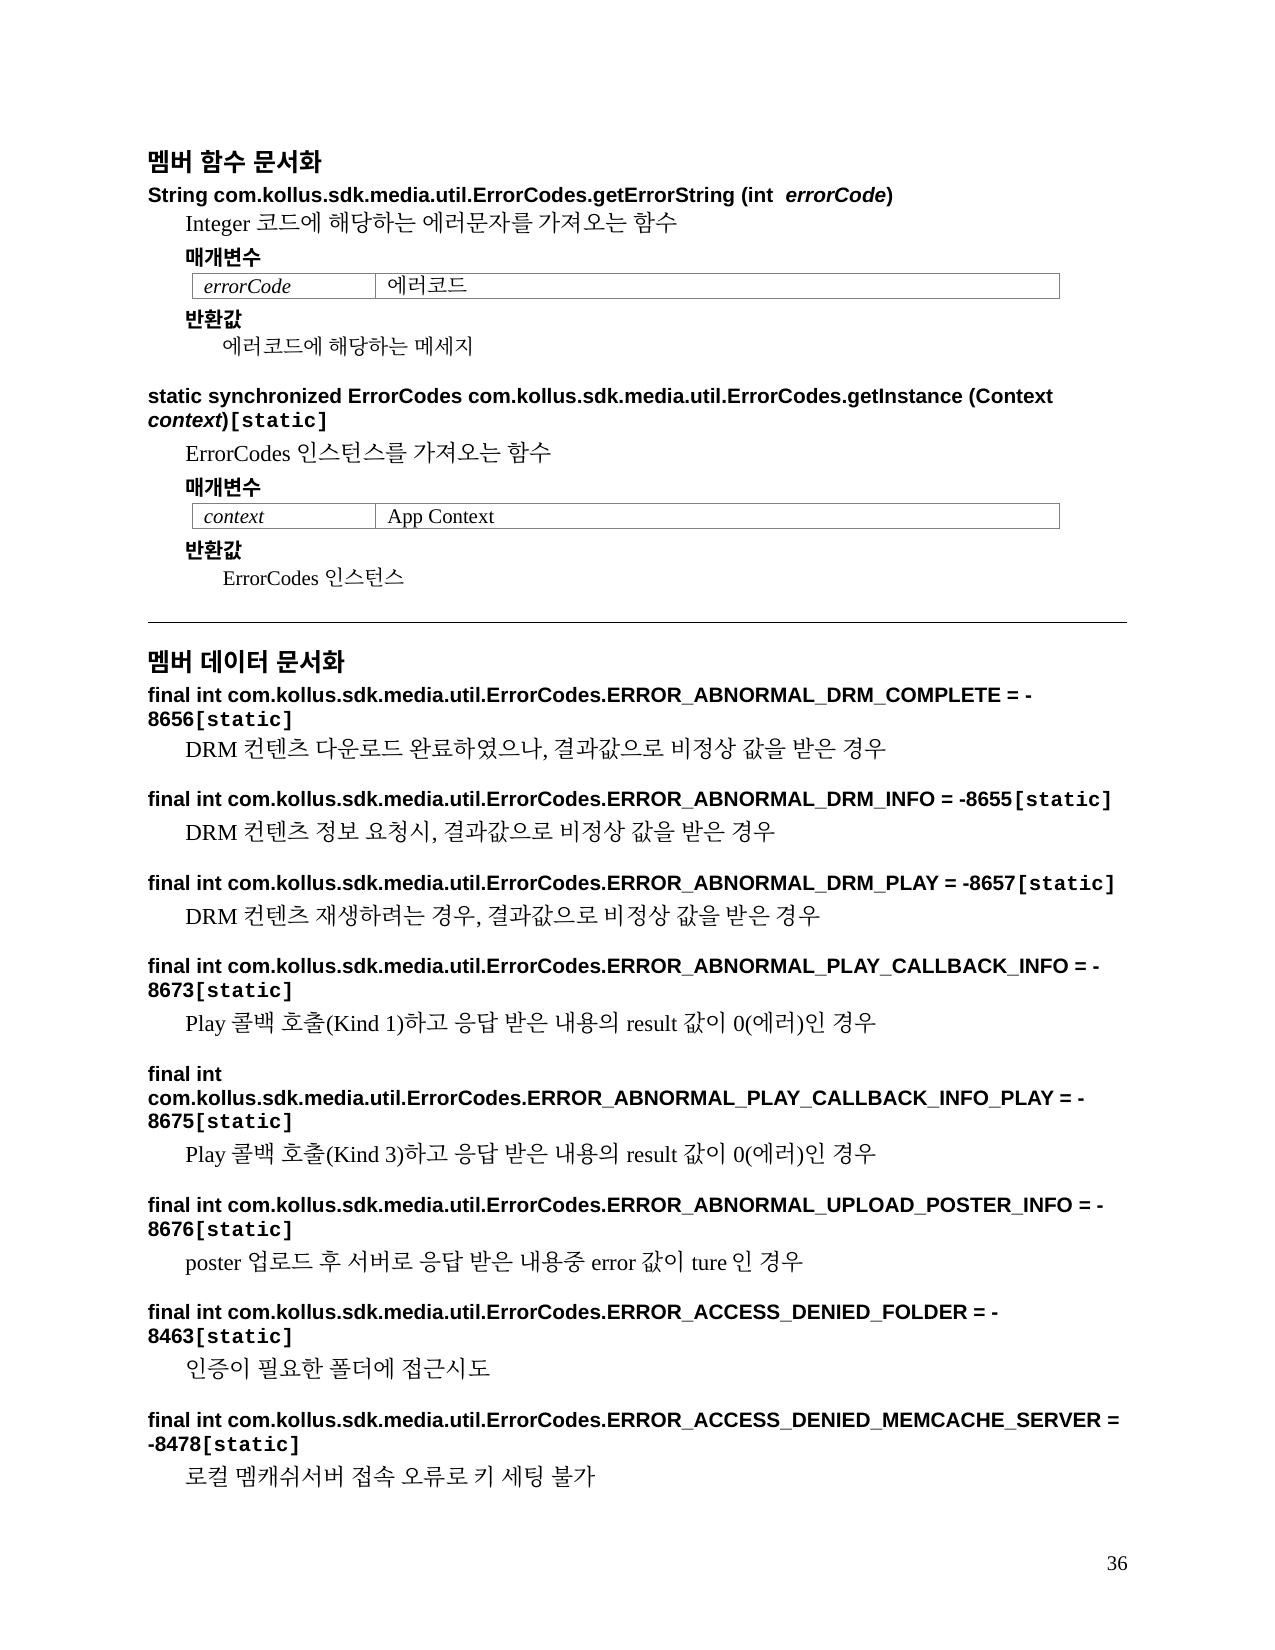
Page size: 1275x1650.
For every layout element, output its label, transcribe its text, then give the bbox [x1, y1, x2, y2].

text 로컬 멤캐쉬서버 접속 오류로 키 세팅 불가 [185, 1464, 1127, 1490]
subtitle final int com.kollus.sdk.media.util.ErrorCodes.ERROR_ABNORMAL_PLAY_CALLBACK_INFO_PLAY = -8675[static] [148, 1061, 1127, 1135]
text Play 콜백 호출(Kind 3)하고 응답 받은 내용의 result 값이 0(에러)인 경우 [185, 1141, 1127, 1168]
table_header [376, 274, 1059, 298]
text String com.kollus.sdk.media.util.ErrorCodes.getErrorString (int errorCode) [148, 183, 1127, 207]
subtitle final int com.kollus.sdk.media.util.ErrorCodes.ERROR_ABNORMAL_DRM_INFO = -8655[static] [148, 787, 1127, 813]
text ErrorCodes 인스턴스 [223, 566, 1127, 590]
subtitle 반환값 [185, 539, 1127, 563]
text 에러코드에 해당하는 메세지 [223, 335, 1127, 359]
subtitle 매개변수 [185, 476, 1127, 500]
text poster 업로드 후 서버로 응답 받은 내용중 error 값이 ture인 경우 [185, 1249, 1127, 1275]
subtitle 반환값 [185, 308, 1127, 332]
subtitle 매개변수 [185, 246, 1127, 269]
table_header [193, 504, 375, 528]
text 인증이 필요한 폴더에 접근시도 [185, 1356, 1127, 1383]
text DRM 컨텐츠 정보 요청시, 결과값으로 비정상 값을 받은 경우 [185, 819, 1127, 846]
text DRM 컨텐츠 다운로드 완료하였으나, 결과값으로 비정상 값을 받은 경우 [185, 736, 1127, 762]
subtitle static synchronized ErrorCodes com.kollus.sdk.media.util.ErrorCodes.getInstance (Context context)[static] [148, 384, 1127, 434]
subtitle final int com.kollus.sdk.media.util.ErrorCodes.ERROR_ABNORMAL_UPLOAD_POSTER_INFO = -8676[static] [148, 1193, 1127, 1243]
text Play 콜백 호출(Kind 1)하고 응답 받은 내용의 result 값이 0(에러)인 경우 [185, 1010, 1127, 1036]
subtitle final int com.kollus.sdk.media.util.ErrorCodes.ERROR_ABNORMAL_DRM_PLAY = -8657[static] [148, 871, 1127, 896]
text final int com.kollus.sdk.media.util.ErrorCodes.ERROR_ABNORMAL_DRM_COMPLETE = -8656[static] [148, 683, 1127, 733]
text ErrorCodes 인스턴스를 가져오는 함수 [185, 440, 1127, 467]
subtitle 멤버 함수 문서화 [148, 148, 1127, 176]
subtitle 멤버 데이터 문서화 [148, 648, 1127, 676]
text Integer 코드에 해당하는 에러문자를 가져오는 함수 [185, 210, 1127, 236]
subtitle final int com.kollus.sdk.media.util.ErrorCodes.ERROR_ACCESS_DENIED_MEMCACHE_SERVER = -8478[static] [148, 1408, 1127, 1457]
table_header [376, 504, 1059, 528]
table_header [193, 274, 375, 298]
subtitle final int com.kollus.sdk.media.util.ErrorCodes.ERROR_ABNORMAL_PLAY_CALLBACK_INFO = -8673[static] [148, 954, 1127, 1004]
subtitle final int com.kollus.sdk.media.util.ErrorCodes.ERROR_ACCESS_DENIED_FOLDER = -8463[static] [148, 1300, 1127, 1350]
text DRM 컨텐츠 재생하려는 경우, 결과값으로 비정상 값을 받은 경우 [185, 903, 1127, 929]
